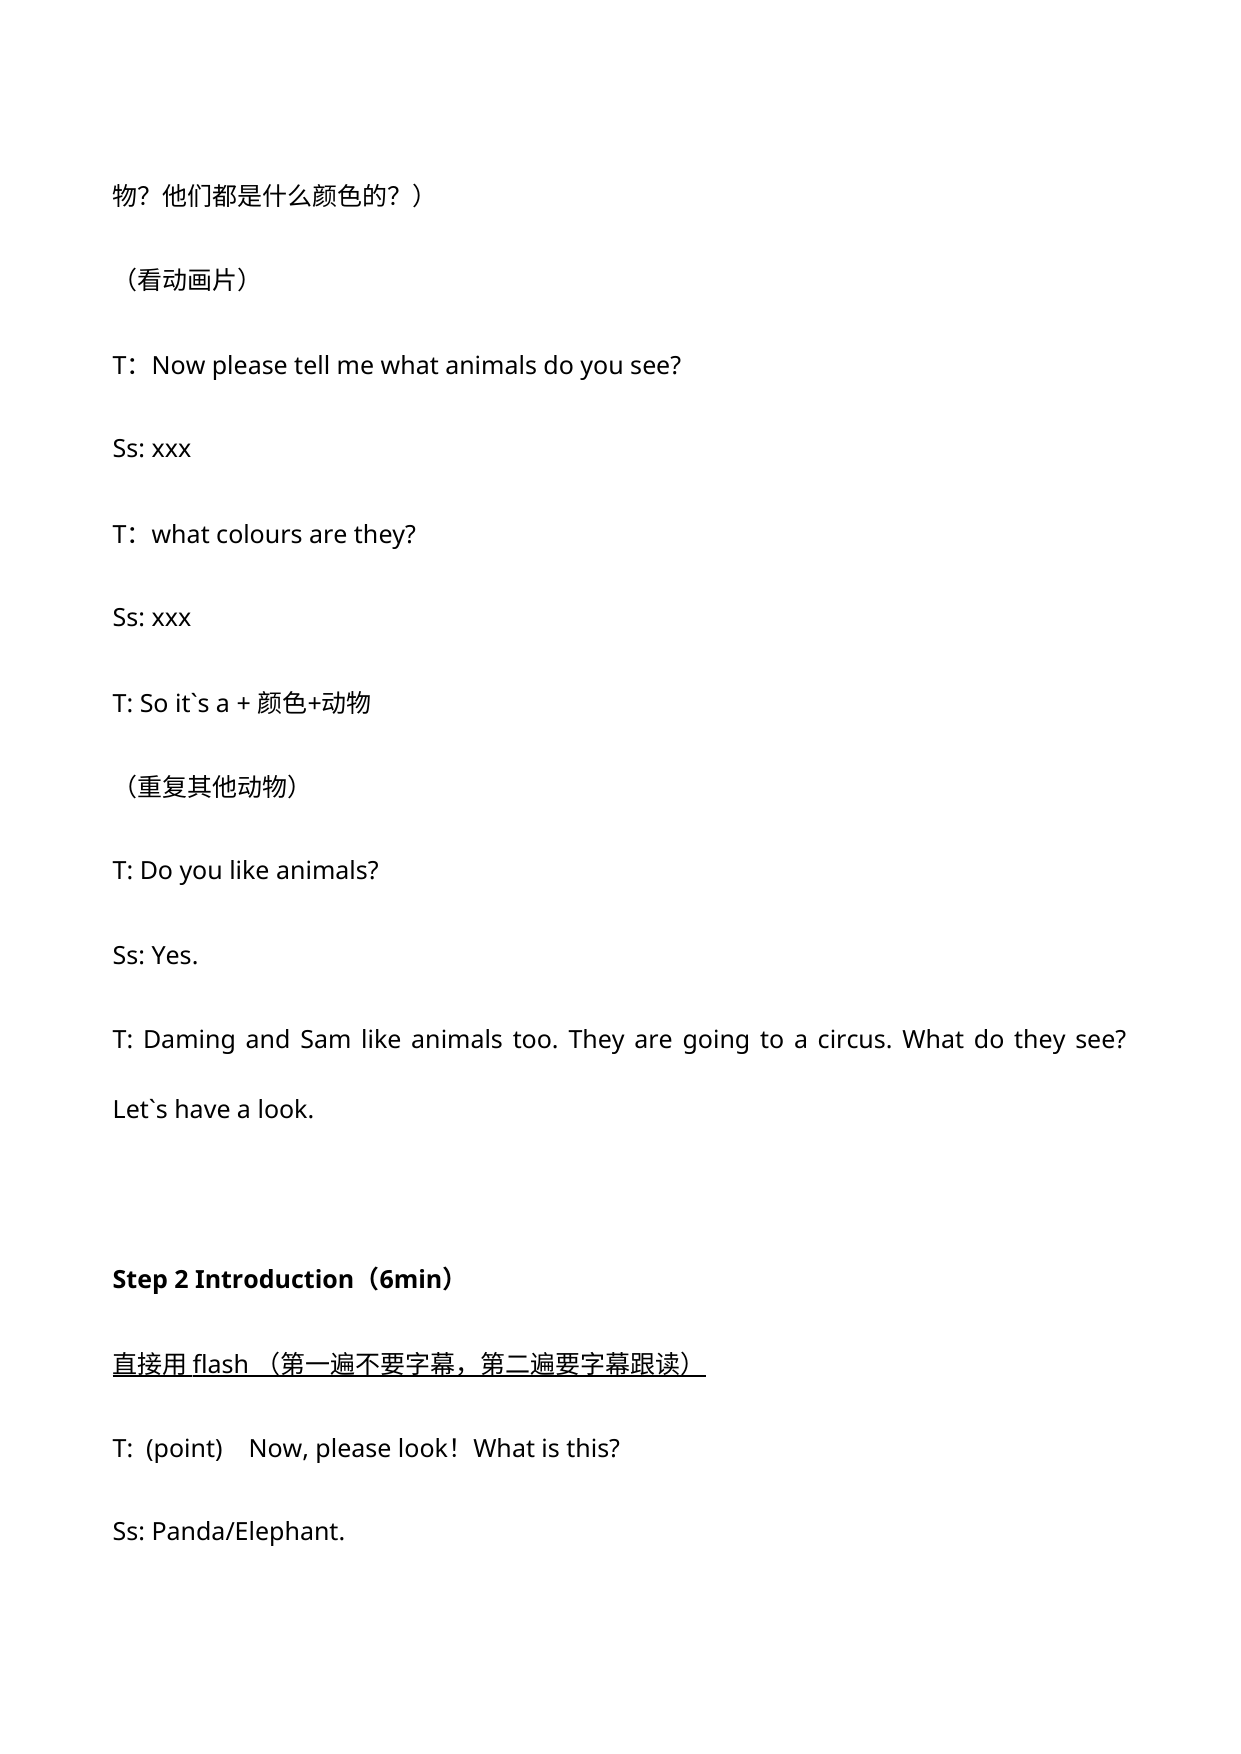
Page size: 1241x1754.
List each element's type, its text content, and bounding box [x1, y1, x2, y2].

text （看动画片） [112, 246, 1128, 311]
text Ss: xxx [112, 415, 1128, 480]
text T：what colours are they? [112, 500, 1128, 565]
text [112, 162, 1128, 227]
text T: (point) Now, please look！What is this? [112, 1414, 1128, 1479]
text Ss: xxx [112, 584, 1128, 649]
text T: So it`s a + 颜色+动物 [112, 669, 1128, 734]
text T: Daming and Sam like animals too. They are going to a circus. What do they see? Let`s have a look. [112, 1006, 1128, 1141]
text （重复其他动物） [112, 753, 1128, 818]
text T: Do you like animals? [112, 838, 1128, 903]
text 直接用flash （第一遍不要字幕，第二遍要字幕跟读） [112, 1330, 1128, 1395]
text Ss: Panda/Elephant. [112, 1499, 1128, 1564]
text Ss: Yes. [112, 922, 1128, 987]
text T：Now please tell me what animals do you see? [112, 331, 1128, 396]
text Step 2 Introduction（6min） [112, 1245, 1128, 1310]
